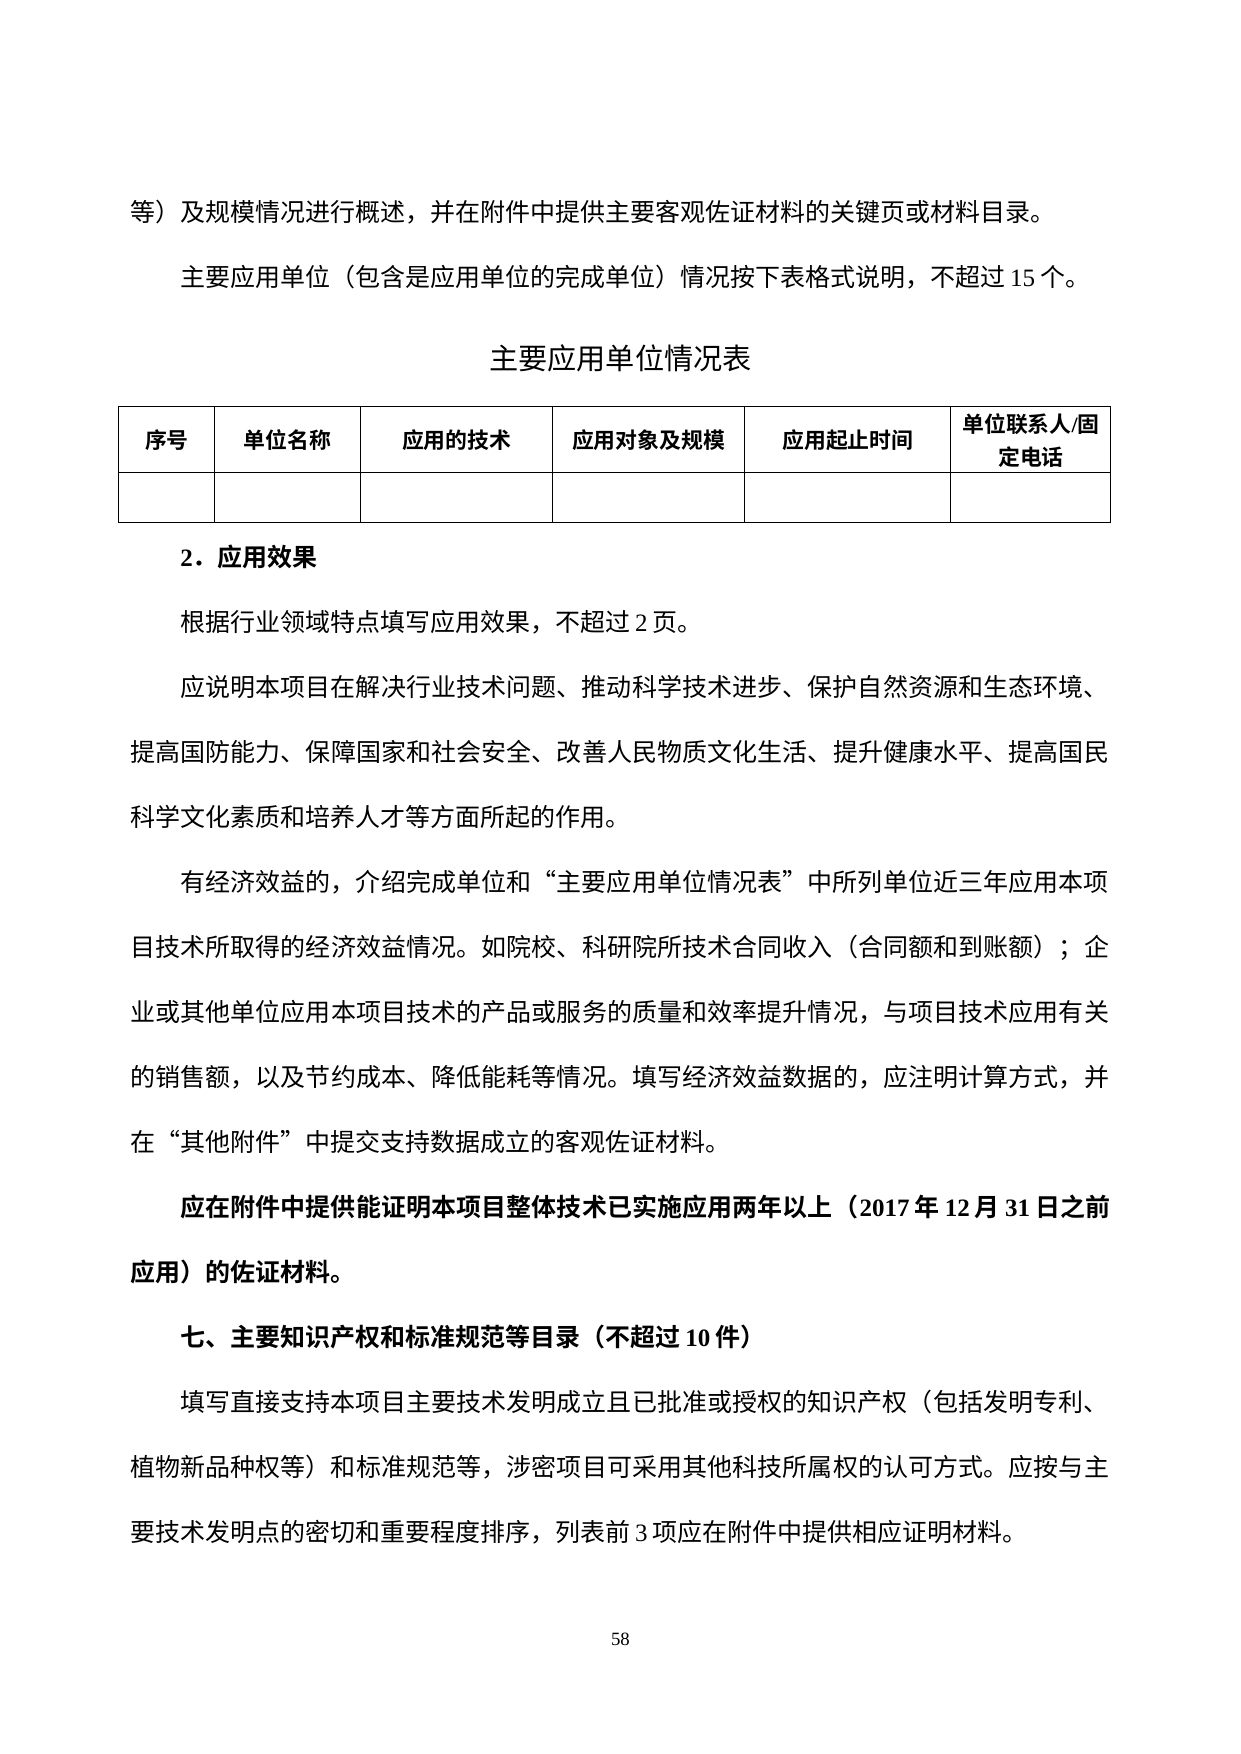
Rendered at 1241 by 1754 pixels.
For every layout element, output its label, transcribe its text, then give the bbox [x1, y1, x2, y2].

table_header 序号 [119, 407, 214, 472]
text 七、主要知识产权和标准规范等目录（不超过10件） [130, 1303, 1110, 1368]
table_header 应用的技术 [361, 407, 552, 472]
table_cell [215, 473, 360, 522]
text 2．应用效果 [130, 523, 1110, 588]
text 填写直接支持本项目主要技术发明成立且已批准或授权的知识产权（包括发明专利、植物新品种权等）和标准规范等，涉密项目可采用其他科技所属权的认可方式。应按与主要技术发明点的密切和重要程度排序，列表前3项应在附件中提供相应证明材料。 [130, 1368, 1110, 1563]
table_header 单位联系人/固定电话 [951, 407, 1110, 472]
table_cell [361, 473, 552, 522]
table_cell [951, 473, 1110, 522]
table_header 应用起止时间 [745, 407, 950, 472]
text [130, 178, 1110, 243]
table_header 单位名称 [215, 407, 360, 472]
text 主要应用单位（包含是应用单位的完成单位）情况按下表格式说明，不超过15个。 [130, 243, 1110, 308]
text 有经济效益的，介绍完成单位和“主要应用单位情况表”中所列单位近三年应用本项目技术所取得的经济效益情况。如院校、科研院所技术合同收入（合同额和到账额）；企业或其他单位应用本项目技术的产品或服务的质量和效率提升情况，与项目技术应用有关的销售额，以及节约成本、降低能耗等情况。填写经济效益数据的，应注明计算方式，并在“其他附件”中提交支持数据成立的客观佐证材料。 [130, 848, 1110, 1173]
table_cell [745, 473, 950, 522]
table_cell [553, 473, 744, 522]
text 应说明本项目在解决行业技术问题、推动科学技术进步、保护自然资源和生态环境、提高国防能力、保障国家和社会安全、改善人民物质文化生活、提升健康水平、提高国民科学文化素质和培养人才等方面所起的作用。 [130, 653, 1110, 848]
text 根据行业领域特点填写应用效果，不超过2页。 [130, 588, 1110, 653]
text 主要应用单位情况表 [130, 324, 1110, 389]
text 应在附件中提供能证明本项目整体技术已实施应用两年以上（2017年12月31日之前应用）的佐证材料。 [130, 1173, 1110, 1303]
table_cell [119, 473, 214, 522]
table_header 应用对象及规模 [553, 407, 744, 472]
